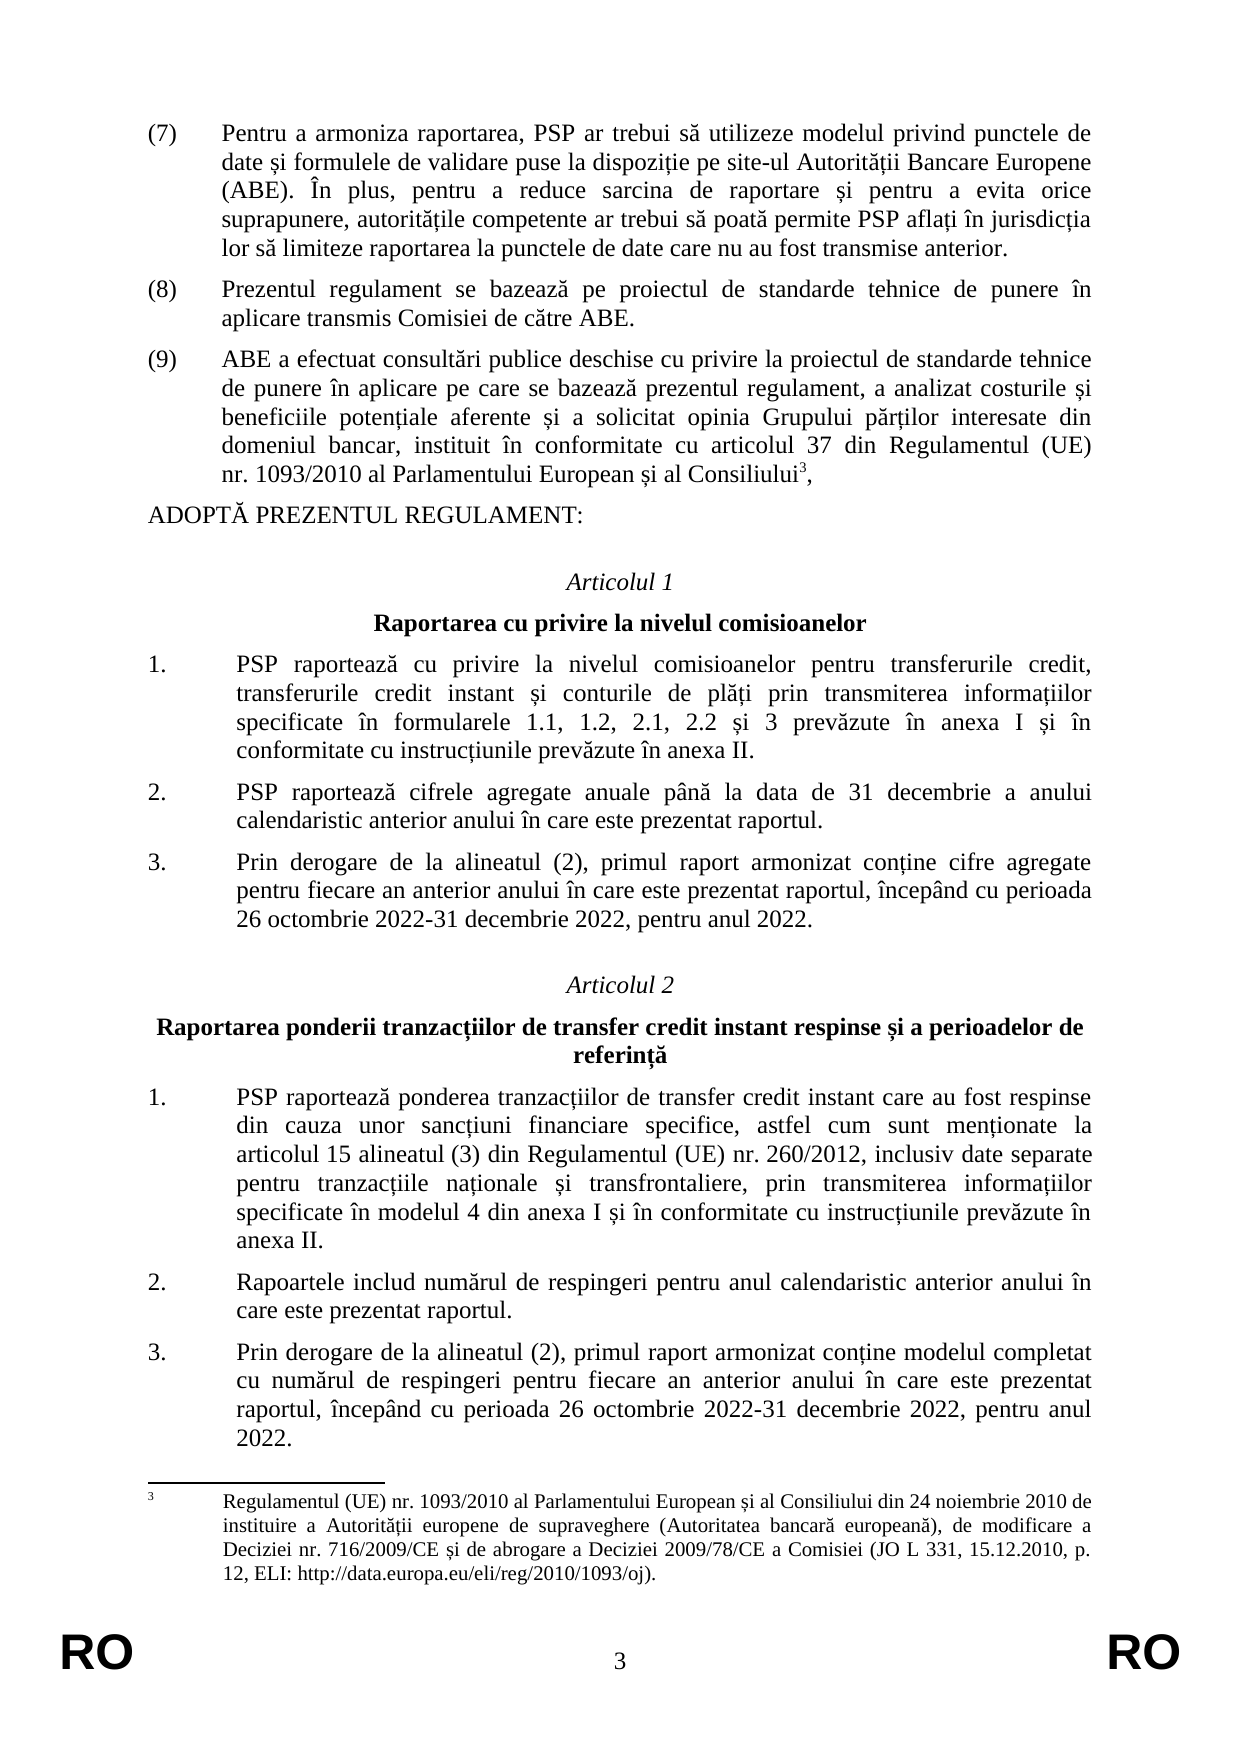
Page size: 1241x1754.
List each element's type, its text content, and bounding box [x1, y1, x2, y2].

text 3. Prin derogare de la alineatul (2), primul raport armonizat conține modelul completat cu numărul de respingeri pentru fiecare an anterior anului în care este prezentat raportul, începând cu perioada 26 octombrie 2022-31 decembrie 2022, pentru anul 2022. [148, 1337, 1093, 1452]
text Raportarea ponderii tranzacțiilor de transfer credit instant respinse și a perioadelor de referință [148, 1012, 1093, 1069]
text 2. Rapoartele includ numărul de respingeri pentru anul calendaristic anterior anului în care este prezentat raportul. [148, 1267, 1093, 1324]
text 1. PSP raportează cu privire la nivelul comisioanelor pentru transferurile credit, transferurile credit instant și conturile de plăți prin transmiterea informațiilor specificate în formularele 1.1, 1.2, 2.1, 2.2 și 3 prevăzute în anexa I și în conformitate cu instrucțiunile prevăzute în anexa II. [148, 649, 1093, 764]
text (8) Prezentul regulament se bazează pe proiectul de standarde tehnice de punere în aplicare transmis Comisiei de către ABE. [148, 274, 1093, 332]
text Articolul 2 [148, 971, 1093, 999]
text Raportarea cu privire la nivelul comisioanelor [148, 608, 1093, 637]
text (9) ABE a efectuat consultări publice deschise cu privire la proiectul de standarde tehnice de punere în aplicare pe care se bazează prezentul regulament, a analizat costurile și beneficiile potențiale aferente și a solicitat opinia Grupului părților interesate din domeniul bancar, instituit în conformitate cu articolul 37 din Regulamentul (UE) nr. 1093/2010 al Parlamentului European și al Consiliului, [148, 344, 1093, 488]
text 3. Prin derogare de la alineatul (2), primul raport armonizat conține cifre agregate pentru fiecare an anterior anului în care este prezentat raportul, începând cu perioada 26 octombrie 2022-31 decembrie 2022, pentru anul 2022. [148, 847, 1093, 933]
text (7) Pentru a armoniza raportarea, PSP ar trebui să utilizeze modelul privind punctele de date și formulele de validare puse la dispoziție pe site-ul Autorității Bancare Europene (ABE). În plus, pentru a reduce sarcina de raportare și pentru a evita orice suprapunere, autoritățile competente ar trebui să poată permite PSP aflați în jurisdicția lor să limiteze raportarea la punctele de date care nu au fost transmise anterior. [148, 118, 1093, 262]
text 2. PSP raportează cifrele agregate anuale până la data de 31 decembrie a anului calendaristic anterior anului în care este prezentat raportul. [148, 777, 1093, 834]
text 1. PSP raportează ponderea tranzacțiilor de transfer credit instant care au fost respinse din cauza unor sancțiuni financiare specifice, astfel cum sunt menționate la articolul 15 alineatul (3) din Regulamentul (UE) nr. 260/2012, inclusiv date separate pentru tranzacțiile naționale și transfrontaliere, prin transmiterea informațiilor specificate în modelul 4 din anexa I și în conformitate cu instrucțiunile prevăzute în anexa II. [148, 1082, 1093, 1254]
text Articolul 1 [148, 567, 1093, 596]
text ADOPTĂ PREZENTUL REGULAMENT: [148, 501, 1093, 529]
